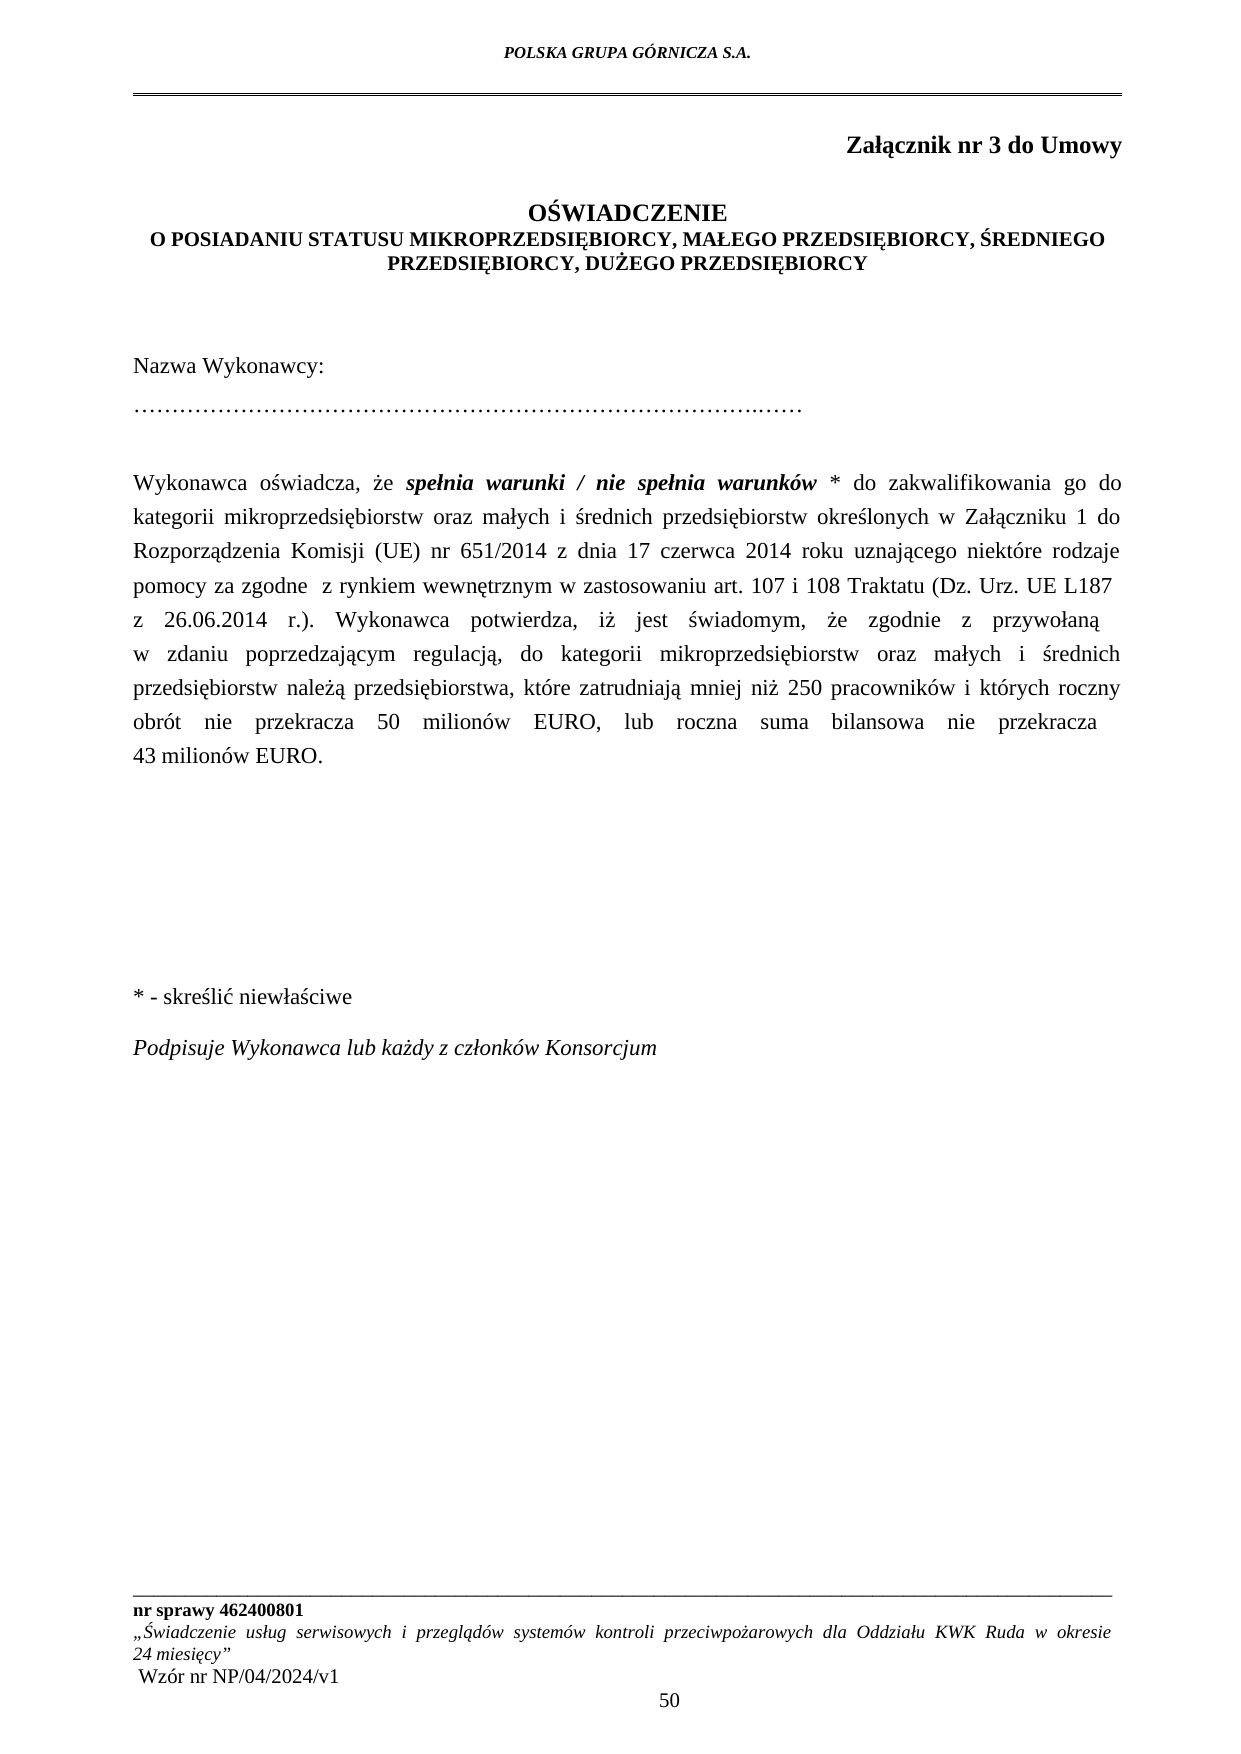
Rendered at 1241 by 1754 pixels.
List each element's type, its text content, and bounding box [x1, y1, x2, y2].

text Wykonawca oświadcza, że spełnia warunki / nie spełnia warunków * do zakwalifikowania go do kategorii mikroprzedsiębiorstw oraz małych i średnich przedsiębiorstw określonych w Załączniku 1 do Rozporządzenia Komisji (UE) nr 651/2014 z dnia 17 czerwca 2014 roku uznającego niektóre rodzaje pomocy za zgodne z rynkiem wewnętrznym w zastosowaniu art. 107 i 108 Traktatu (Dz. Urz. UE L187 z 26.06.2014 r.). Wykonawca potwierdza, iż jest świadomym, że zgodnie z przywołaną w zdaniu poprzedzającym regulacją, do kategorii mikroprzedsiębiorstw oraz małych i średnich przedsiębiorstw należą przedsiębiorstwa, które zatrudniają mniej niż 250 pracowników i których roczny obrót nie przekracza 50 milionów EURO, lub roczna suma bilansowa nie przekracza 43 milionów EURO. [133, 469, 1122, 769]
text * - skreślić niewłaściwe [133, 983, 1122, 1010]
text Załącznik nr 3 do Umowy [133, 130, 1122, 159]
text Podpisuje Wykonawca lub każdy z członków Konsorcjum [133, 1034, 1122, 1060]
text OŚWIADCZENIE [133, 198, 1122, 227]
text Nazwa Wykonawcy: [133, 353, 1122, 379]
text ……………………………………………………………………….…… [133, 391, 1122, 418]
text O POSIADANIU STATUSU MIKROPRZEDSIĘBIORCY, MAŁEGO PRZEDSIĘBIORCY, ŚREDNIEGO PRZEDSIĘBIORCY, DUŻEGO PRZEDSIĘBIORCY [133, 227, 1122, 275]
